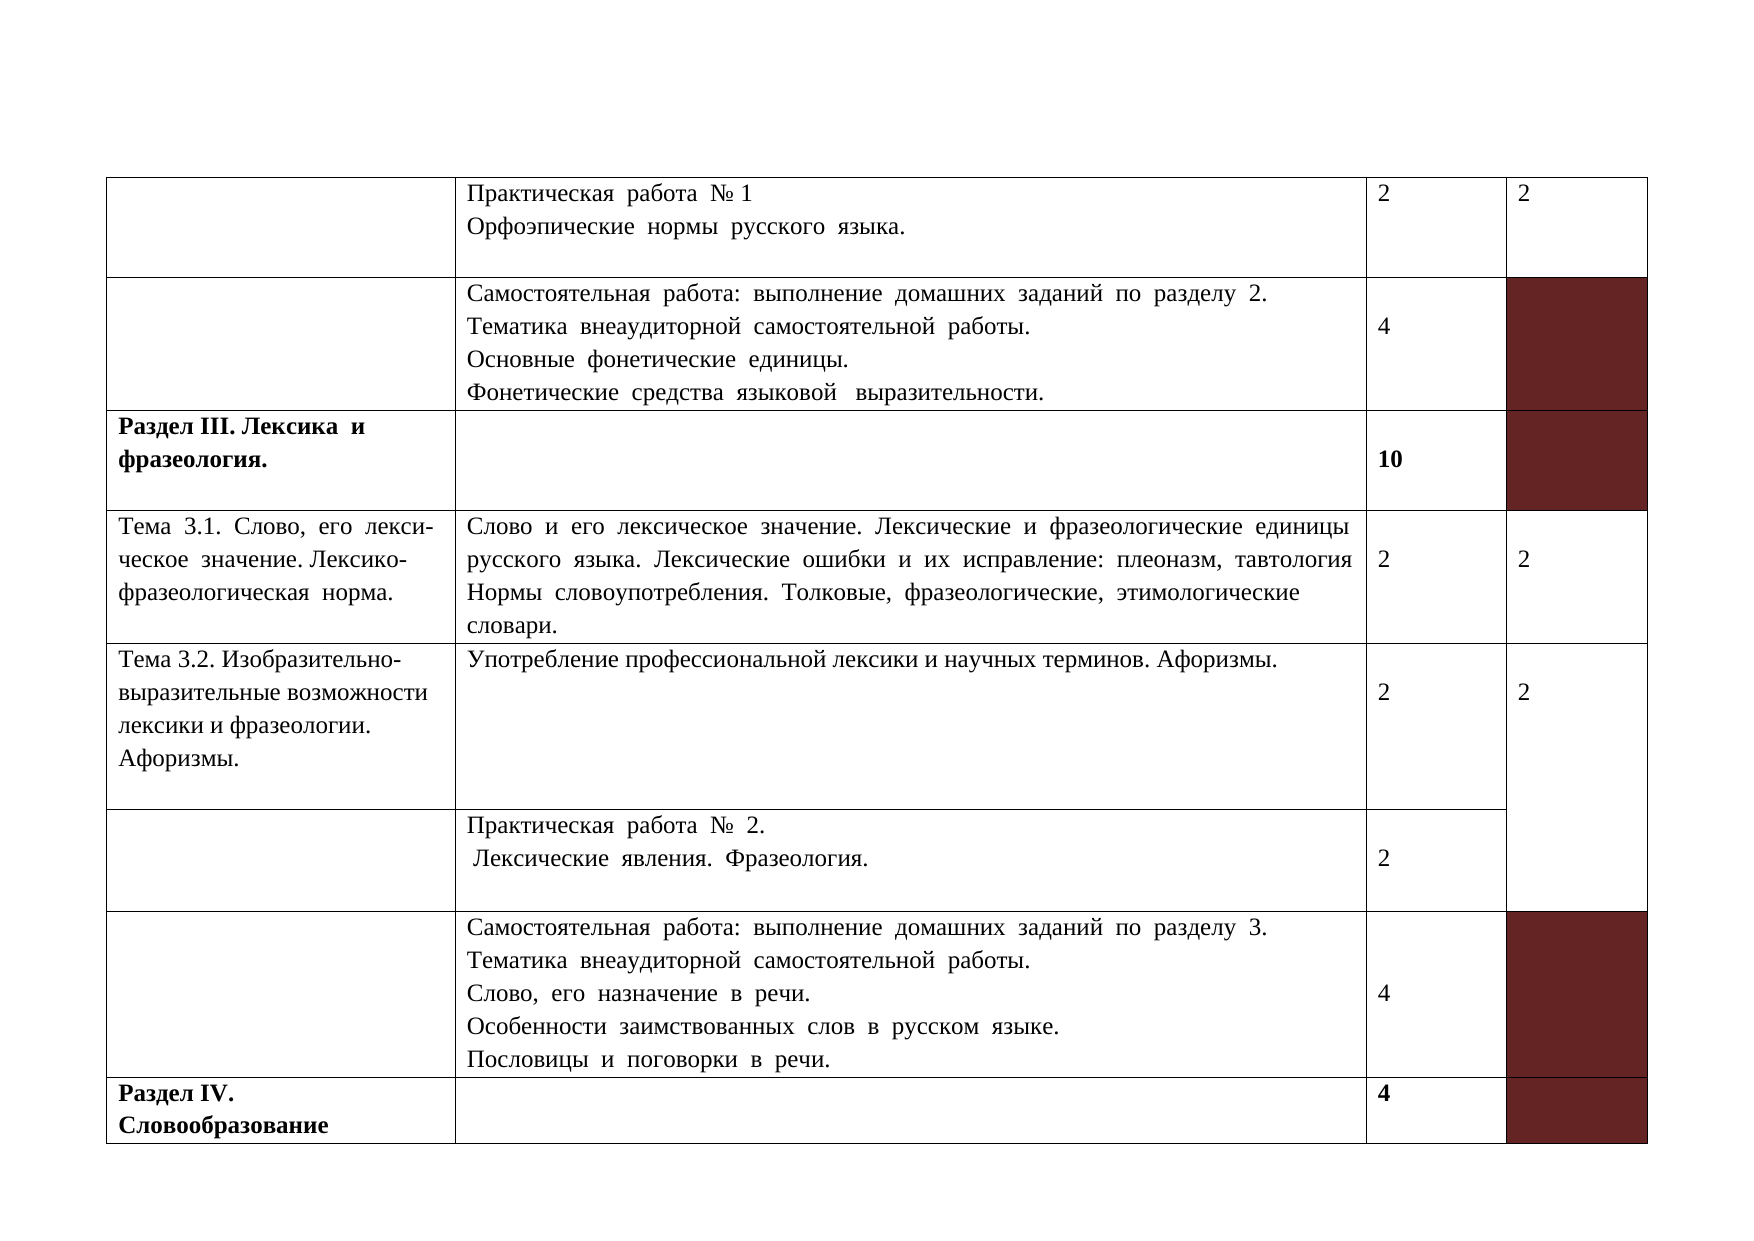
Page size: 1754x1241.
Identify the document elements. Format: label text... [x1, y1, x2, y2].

table_cell 2 [1367, 810, 1506, 911]
table_cell Раздел III. Лексика и фразеология. [107, 411, 455, 510]
table_cell Практическая работа № 1 Орфоэпические нормы русского языка. [456, 178, 1366, 277]
table_cell Раздел IV. Словообразование [107, 1078, 455, 1143]
table_cell Самостоятельная работа: выполнение домашних заданий по разделу 3. Тематика внеаудиторной самостоятельной работы. Слово, его назначение в речи. Особенности заимствованных слов в русском языке. Пословицы и поговорки в речи. [456, 912, 1366, 1077]
table_cell 4 [1367, 278, 1506, 410]
table_cell Самостоятельная работа: выполнение домашних заданий по разделу 2. Тематика внеаудиторной самостоятельной работы. Основные фонетические единицы. Фонетические средства языковой выразительности. [456, 278, 1366, 410]
table_cell Слово и его лексическое значение. Лексические и фразеологические единицы русского языка. Лексические ошибки и их исправление: плеоназм, тавтология Нормы словоупотребления. Толковые, фразеологические, этимологические словари. [456, 511, 1366, 643]
table_cell [1507, 912, 1647, 1077]
table_cell 2 [1507, 644, 1647, 911]
table_cell 10 [1367, 411, 1506, 510]
table_cell 4 [1367, 912, 1506, 1077]
table_cell [107, 810, 455, 911]
table_cell [107, 278, 455, 410]
table_cell 2 [1367, 178, 1506, 277]
table_cell Употребление профессиональной лексики и научных терминов. Афоризмы. [456, 644, 1366, 809]
table_cell [1507, 1078, 1647, 1143]
table_cell [456, 1078, 1366, 1143]
table_cell Тема 3.2. Изобразительно-выразительные возможности лексики и фразеологии. Афоризмы. [107, 644, 455, 809]
table_cell 2 [1367, 511, 1506, 643]
table_cell 2 [1507, 178, 1647, 277]
table_cell [1507, 278, 1647, 410]
table_cell 2 [1367, 644, 1506, 809]
table_cell [107, 912, 455, 1077]
table_cell Тема 3.1. Слово, его лекси- ческое значение. Лексико- фразеологическая норма. [107, 511, 455, 643]
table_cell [107, 178, 455, 277]
table_cell [456, 411, 1366, 510]
table_cell [1507, 411, 1647, 510]
table_cell 4 [1367, 1078, 1506, 1143]
table_cell 2 [1507, 511, 1647, 643]
table_cell Практическая работа № 2. Лексические явления. Фразеология. [456, 810, 1366, 911]
